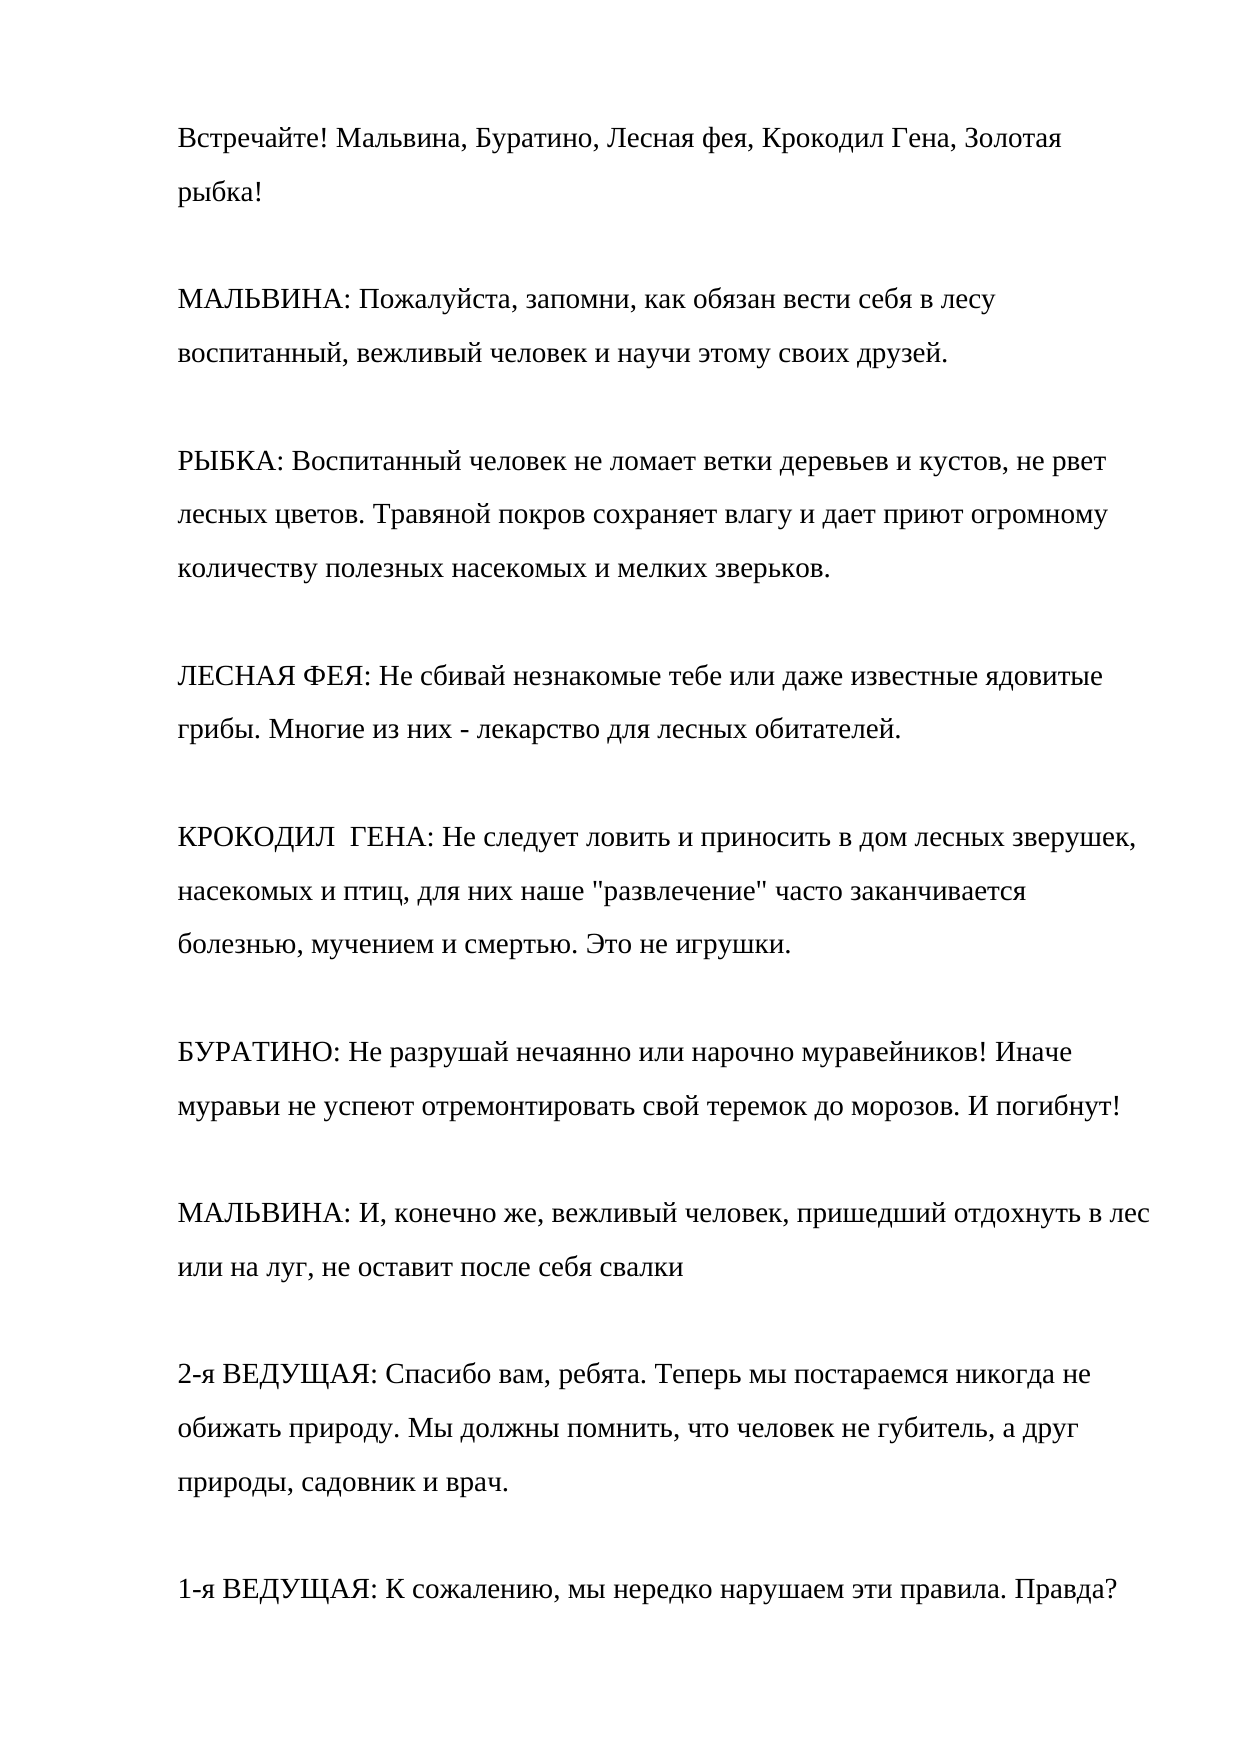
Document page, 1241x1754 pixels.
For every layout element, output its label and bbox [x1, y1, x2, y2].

text [177, 118, 1152, 208]
text [177, 251, 1152, 1630]
